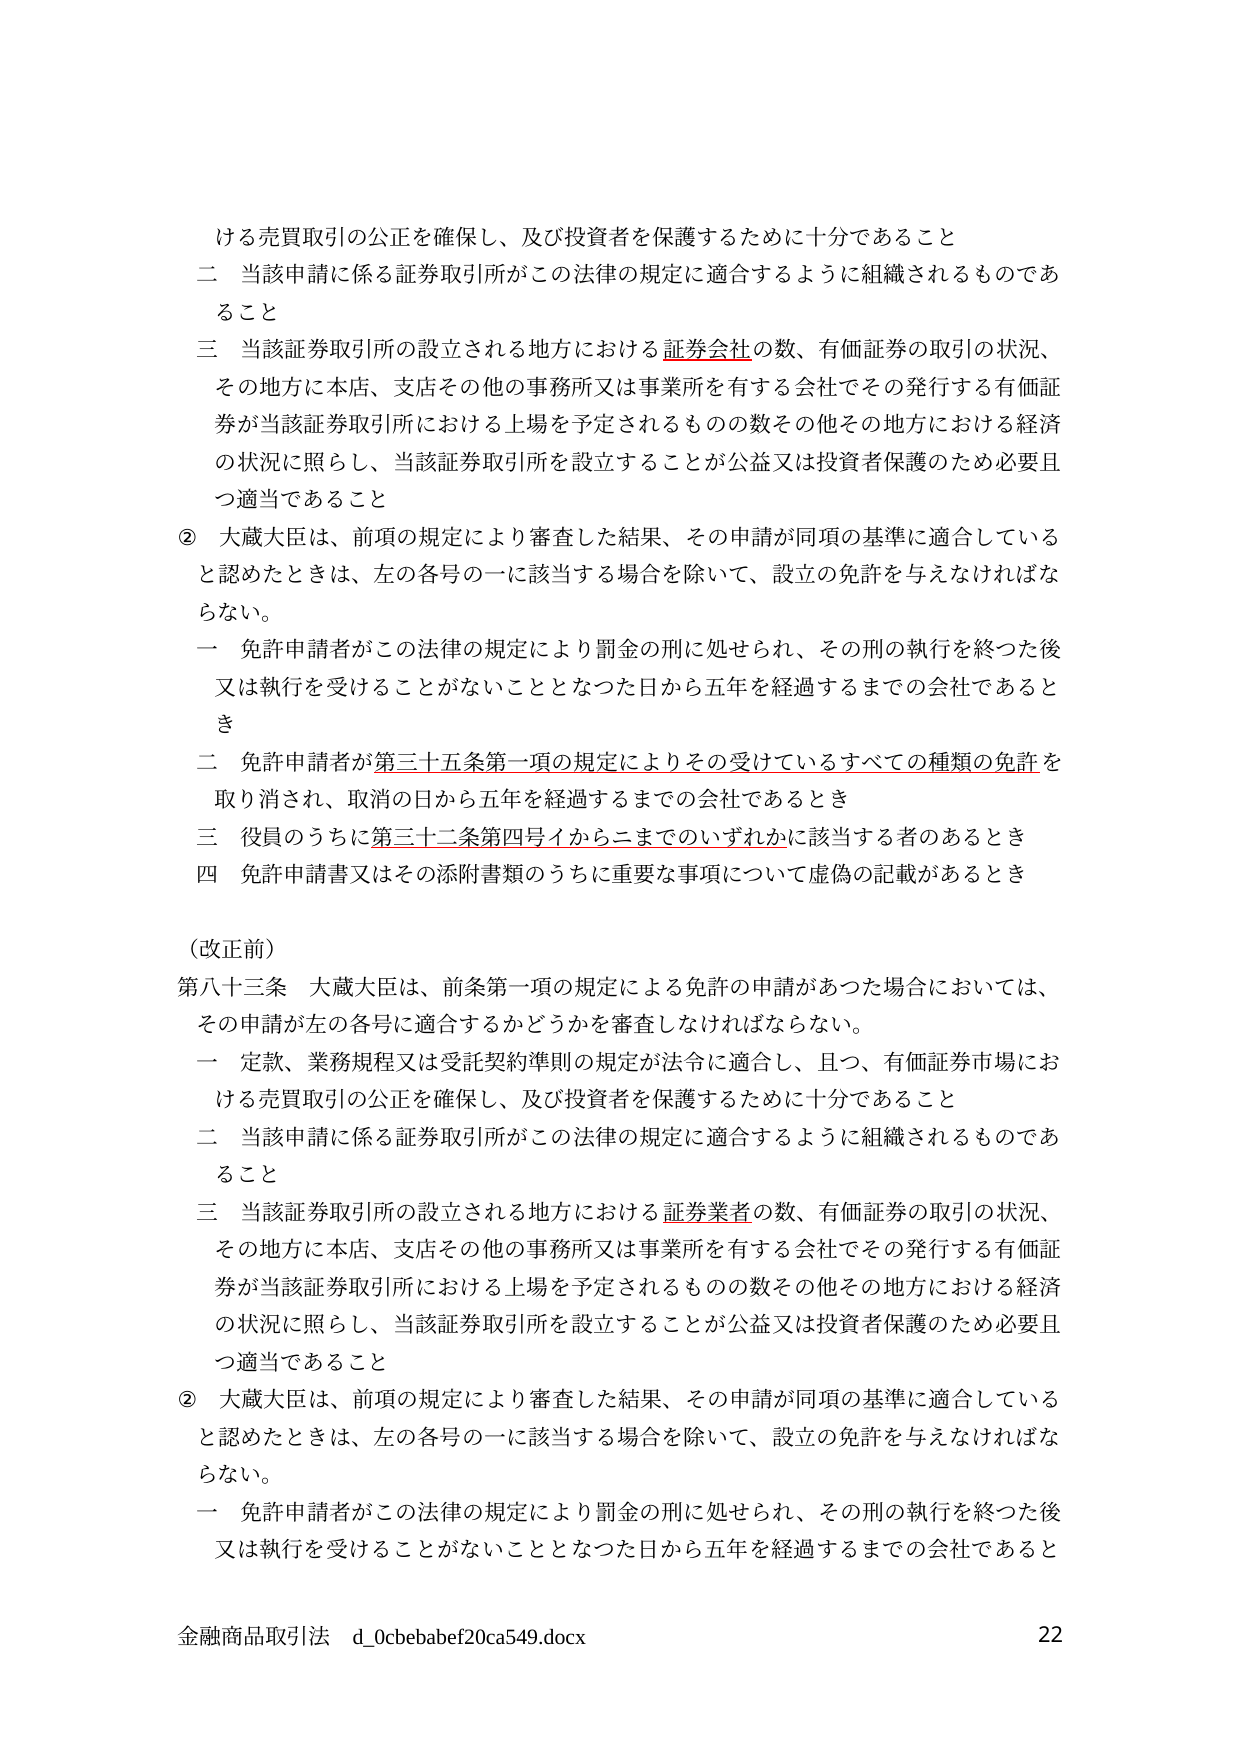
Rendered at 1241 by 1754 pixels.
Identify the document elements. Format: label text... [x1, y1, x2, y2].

text 二 当該申請に係る証券取引所がこの法律の規定に適合するように組織されるものであること [196, 254, 1063, 329]
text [196, 217, 1063, 254]
text （改正前） [177, 929, 1063, 967]
text 二 当該申請に係る証券取引所がこの法律の規定に適合するように組織されるものであること [196, 1117, 1063, 1192]
text ② 大蔵大臣は、前項の規定により審査した結果、その申請が同項の基準に適合していると認めたときは、左の各号の一に該当する場合を除いて、設立の免許を与えなければならない。 [177, 1379, 1063, 1492]
text 三 当該証券取引所の設立される地方における証券業者の数、有価証券の取引の状況、その地方に本店、支店その他の事務所又は事業所を有する会社でその発行する有価証券が当該証券取引所における上場を予定されるものの数その他その地方における経済の状況に照らし、当該証券取引所を設立することが公益又は投資者保護のため必要且つ適当であること [196, 1192, 1063, 1379]
text 一 定款、業務規程又は受託契約準則の規定が法令に適合し、且つ、有価証券市場における売買取引の公正を確保し、及び投資者を保護するために十分であること [196, 1042, 1063, 1117]
text 三 当該証券取引所の設立される地方における証券会社の数、有価証券の取引の状況、その地方に本店、支店その他の事務所又は事業所を有する会社でその発行する有価証券が当該証券取引所における上場を予定されるものの数その他その地方における経済の状況に照らし、当該証券取引所を設立することが公益又は投資者保護のため必要且つ適当であること [196, 329, 1063, 517]
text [196, 1492, 1063, 1567]
text 一 免許申請者がこの法律の規定により罰金の刑に処せられ、その刑の執行を終つた後又は執行を受けることがないこととなつた日から五年を経過するまでの会社であるとき [196, 629, 1063, 742]
text 四 免許申請書又はその添附書類のうちに重要な事項について虚偽の記載があるとき [196, 854, 1063, 892]
text 第八十三条 大蔵大臣は、前条第一項の規定による免許の申請があつた場合においては、その申請が左の各号に適合するかどうかを審査しなければならない。 [177, 967, 1063, 1042]
text ② 大蔵大臣は、前項の規定により審査した結果、その申請が同項の基準に適合していると認めたときは、左の各号の一に該当する場合を除いて、設立の免許を与えなければならない。 [177, 517, 1063, 629]
text 二 免許申請者が第三十五条第一項の規定によりその受けているすべての種類の免許を取り消され、取消の日から五年を経過するまでの会社であるとき [196, 742, 1063, 817]
text 三 役員のうちに第三十二条第四号イからニまでのいずれかに該当する者のあるとき [196, 817, 1063, 854]
